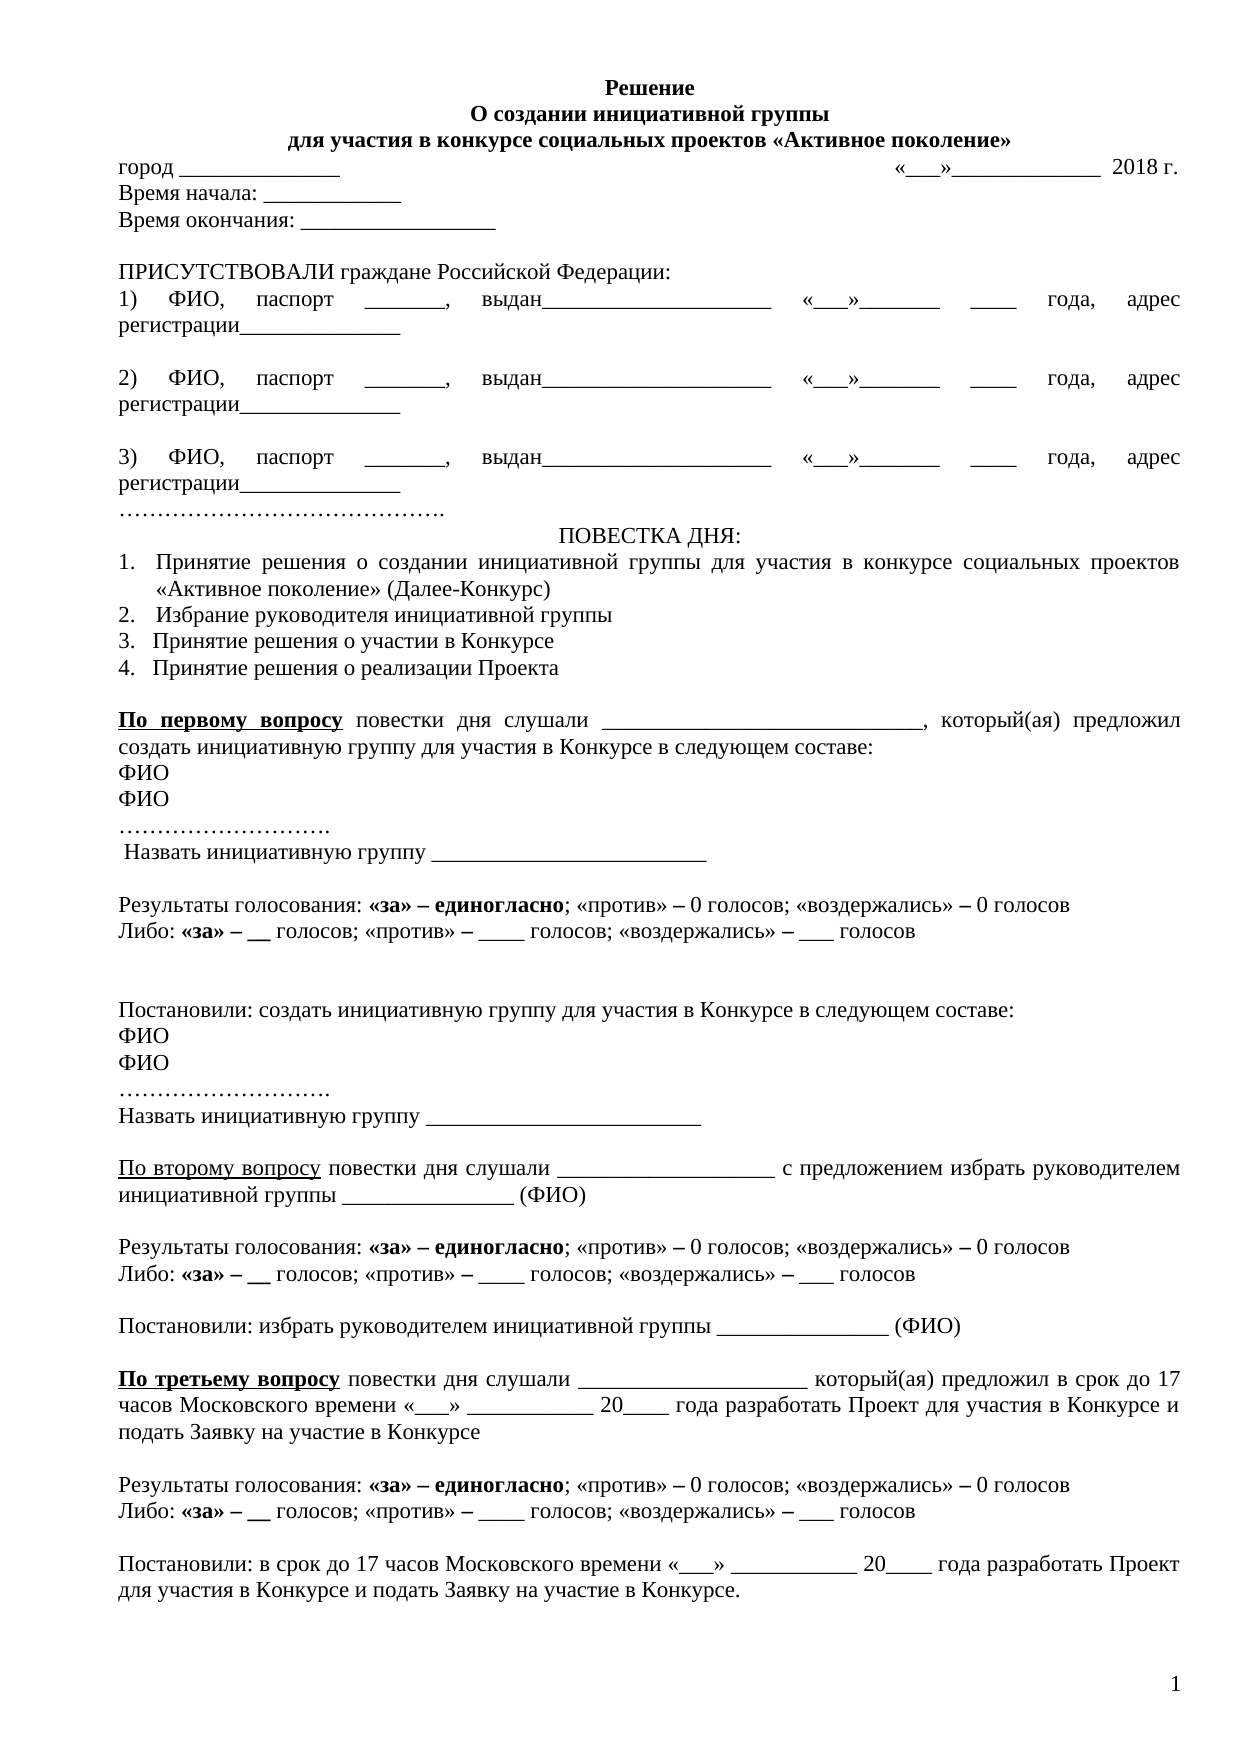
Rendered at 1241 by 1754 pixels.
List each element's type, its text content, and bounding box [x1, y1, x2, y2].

text Либо: «за» – __ голосов; «против» – ____ голосов; «воздержались» – ___ голосов [118, 1260, 1181, 1286]
text ПОВЕСТКА ДНЯ: [118, 522, 1181, 548]
text Назвать инициативную группу ________________________ [118, 838, 1181, 864]
text город ______________ «___»_____________ 2018 г. [118, 153, 1181, 179]
text для участия в конкурсе социальных проектов «Активное поколение» [118, 127, 1181, 153]
text По первому вопросу повестки дня слушали ____________________________, который(ая) предложил создать инициативную группу для участия в Конкурсе в следующем составе: [118, 706, 1181, 759]
text 3) ФИО, паспорт _______, выдан____________________ «___»_______ ____ года, адрес регистрации______________ [118, 443, 1181, 496]
text Постановили: создать инициативную группу для участия в Конкурсе в следующем составе: [118, 996, 1181, 1023]
text Результаты голосования: «за» – единогласно; «против» – 0 голосов; «воздержались» – 0 голосов [118, 1233, 1181, 1260]
text Время начала: ____________ [118, 179, 1181, 206]
text 1) ФИО, паспорт _______, выдан____________________ «___»_______ ____ года, адрес регистрации______________ [118, 285, 1181, 337]
text ФИО [118, 1023, 1181, 1049]
text Назвать инициативную группу ________________________ [118, 1102, 1181, 1128]
text ФИО [118, 1049, 1181, 1075]
text ПРИСУТСТВОВАЛИ граждане Российской Федерации: [118, 258, 1181, 285]
text 4. Принятие решения о реализации Проекта [118, 654, 1181, 680]
text ФИО [118, 759, 1181, 785]
text Либо: «за» – __ голосов; «против» – ____ голосов; «воздержались» – ___ голосов [118, 917, 1181, 943]
text 3. Принятие решения о участии в Конкурсе [118, 627, 1181, 654]
text Результаты голосования: «за» – единогласно; «против» – 0 голосов; «воздержались» – 0 голосов [118, 891, 1181, 917]
text ………………………. [118, 1075, 1181, 1102]
text Результаты голосования: «за» – единогласно; «против» – 0 голосов; «воздержались» – 0 голосов [118, 1471, 1181, 1497]
text Время окончания: _________________ [118, 206, 1181, 232]
text Постановили: избрать руководителем инициативной группы _______________ (ФИО) [118, 1312, 1181, 1339]
text По второму вопросу повестки дня слушали ___________________ с предложением избрать руководителем инициативной группы _______________ (ФИО) [118, 1154, 1181, 1207]
text ……………………………………. [118, 496, 1181, 522]
text Решение [118, 74, 1181, 100]
text ………………………. [118, 812, 1181, 838]
text Либо: «за» – __ голосов; «против» – ____ голосов; «воздержались» – ___ голосов [118, 1497, 1181, 1523]
text Постановили: в срок до 17 часов Московского времени «___» ___________ 20____ года разработать Проект для участия в Конкурсе и подать Заявку на участие в Конкурсе. [118, 1550, 1181, 1602]
text О создании инициативной группы [118, 100, 1181, 127]
list Избрание руководителя инициативной группы [118, 601, 1181, 627]
text По третьему вопросу повестки дня слушали ____________________ который(ая) предложил в срок до 17 часов Московского времени «___» ___________ 20____ года разработать Проект для участия в Конкурсе и подать Заявку на участие в Конкурсе [118, 1365, 1181, 1444]
list Принятие решения о создании инициативной группы для участия в конкурсе социальных проектов «Активное поколение» (Далее-Конкурс) [118, 548, 1181, 601]
text 2) ФИО, паспорт _______, выдан____________________ «___»_______ ____ года, адрес регистрации______________ [118, 364, 1181, 416]
text ФИО [118, 785, 1181, 812]
